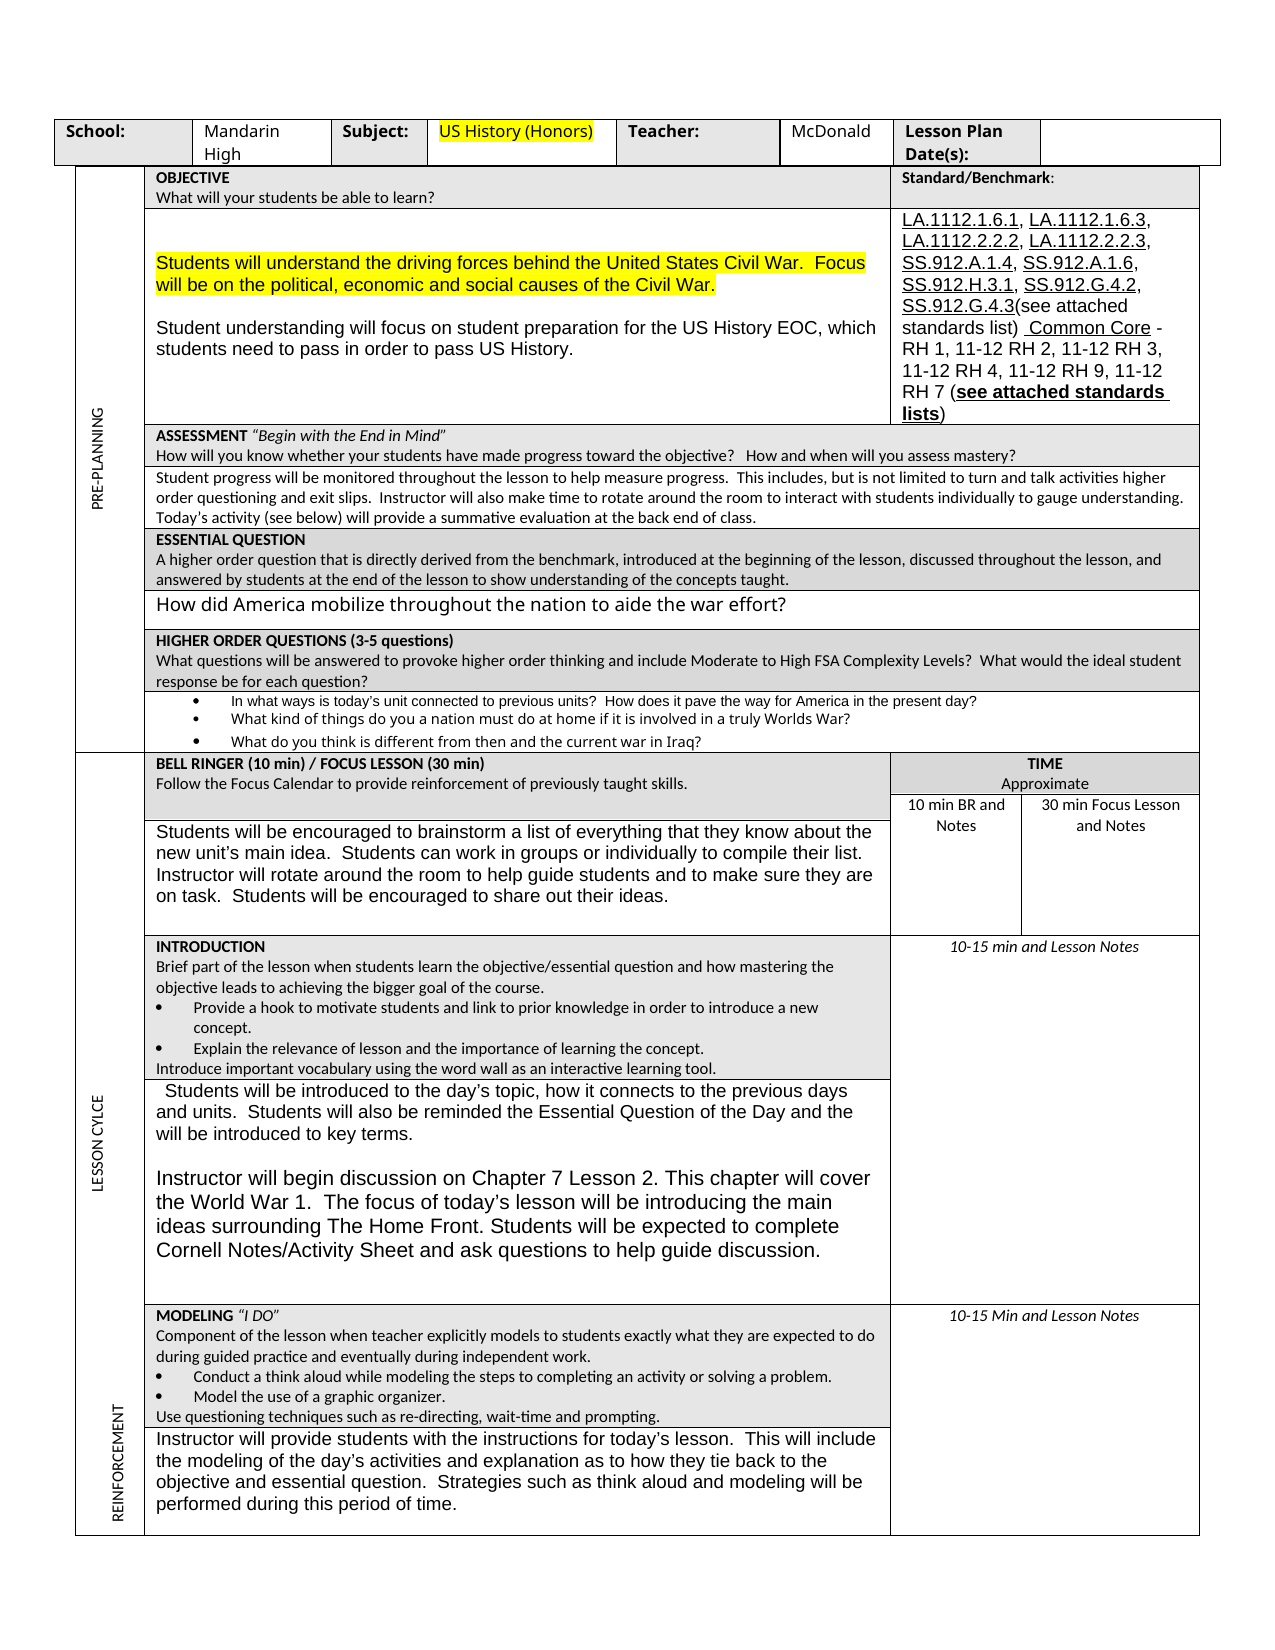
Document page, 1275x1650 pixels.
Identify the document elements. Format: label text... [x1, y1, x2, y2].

table_header School: [55, 120, 192, 165]
table_cell HIGHER ORDER QUESTIONS (3-5 questions) What questions will be answered to provoke higher order thinking and include Moderate to High FSA Complexity Levels? What would the ideal student response be for each question? [145, 630, 1199, 691]
table_cell Instructor will provide students with the instructions for today’s lesson. This will include the modeling of the day’s activities and explanation as to how they tie back to the objective and essential question. Strategies such as think aloud and modeling will be performed during this period of time. [145, 1428, 890, 1535]
table_header Teacher: [617, 120, 779, 165]
table_cell LESSON CYLCE REINFORCEMENT [76, 753, 144, 1535]
table_header PRE-PLANNING [76, 167, 144, 752]
table_header Standard/Benchmark: [891, 167, 1199, 208]
table_header Subject: [332, 120, 427, 165]
table_cell INTRODUCTION Brief part of the lesson when students learn the objective/essential question and how mastering the objective leads to achieving the bigger goal of the course. Provide a hook to motivate students and link to prior knowledge in order to introduce a new concept. Explain the relevance of lesson and the importance of learning the concept. Introduce important vocabulary using the word wall as an interactive learning tool. [145, 936, 890, 1079]
table_header McDonald [781, 120, 893, 165]
table_cell How did America mobilize throughout the nation to aide the war effort? [145, 591, 1199, 629]
table_header US History (Honors) [428, 120, 616, 165]
table_header OBJECTIVE What will your students be able to learn? [145, 167, 890, 208]
table_cell 10-15 Min and Lesson Notes [891, 1305, 1199, 1535]
table_cell 30 min Focus Lesson and Notes [1022, 795, 1199, 935]
table_header [1041, 120, 1220, 165]
table_cell BELL RINGER (10 min) / FOCUS LESSON (30 min) Follow the Focus Calendar to provide reinforcement of previously taught skills. [145, 753, 890, 819]
table_cell ESSENTIAL QUESTION A higher order question that is directly derived from the benchmark, introduced at the beginning of the lesson, discussed throughout the lesson, and answered by students at the end of the lesson to show understanding of the concepts taught. [145, 529, 1199, 590]
table_cell LA.1112.1.6.1, LA.1112.1.6.3, LA.1112.2.2.2, LA.1112.2.2.3, SS.912.A.1.4, SS.912.A.1.6, SS.912.H.3.1, SS.912.G.4.2, SS.912.G.4.3(see attached standards list) Common Core - RH 1, 11-12 RH 2, 11-12 RH 3, 11-12 RH 4, 11-12 RH 9, 11-12 RH 7 (see attached standards lists) [891, 209, 1199, 424]
table_cell MODELING “I DO” Component of the lesson when teacher explicitly models to students exactly what they are expected to do during guided practice and eventually during independent work. Conduct a think aloud while modeling the steps to completing an activity or solving a problem. Model the use of a graphic organizer. Use questioning techniques such as re-directing, wait-time and prompting. [145, 1305, 890, 1427]
table_cell 10 min BR and Notes [891, 795, 1021, 935]
table_cell 10-15 min and Lesson Notes [891, 936, 1199, 1304]
table_header Lesson Plan Date(s): [894, 120, 1040, 165]
table_cell Students will understand the driving forces behind the United States Civil War. Focus will be on the political, economic and social causes of the Civil War. Student understanding will focus on student preparation for the US History EOC, which students need to pass in order to pass US History. [145, 209, 890, 424]
table_cell Students will be encouraged to brainstorm a list of everything that they know about the new unit’s main idea. Students can work in groups or individually to compile their list. Instructor will rotate around the room to help guide students and to make sure they are on task. Students will be encouraged to share out their ideas. [145, 821, 890, 935]
table_cell TIME Approximate [891, 753, 1199, 793]
table_header Mandarin High [193, 120, 331, 165]
table_cell In what ways is today’s unit connected to previous units? How does it pave the way for America in the present day? What kind of things do you a nation must do at home if it is involved in a truly Worlds War? What do you think is different from then and the current war in Iraq? [145, 692, 1199, 752]
table_cell Students will be introduced to the day’s topic, how it connects to the previous days and units. Students will also be reminded the Essential Question of the Day and the will be introduced to key terms. Instructor will begin discussion on Chapter 7 Lesson 2. This chapter will cover the World War 1. The focus of today’s lesson will be introducing the main ideas surrounding The Home Front. Students will be expected to complete Cornell Notes/Activity Sheet and ask questions to help guide discussion. [145, 1080, 890, 1304]
table_cell ASSESSMENT “Begin with the End in Mind” How will you know whether your students have made progress toward the objective? How and when will you assess mastery? [145, 425, 1199, 466]
table_cell Student progress will be monitored throughout the lesson to help measure progress. This includes, but is not limited to turn and talk activities higher order questioning and exit slips. Instructor will also make time to rotate around the room to interact with students individually to gauge understanding. Today’s activity (see below) will provide a summative evaluation at the back end of class. [145, 467, 1199, 528]
